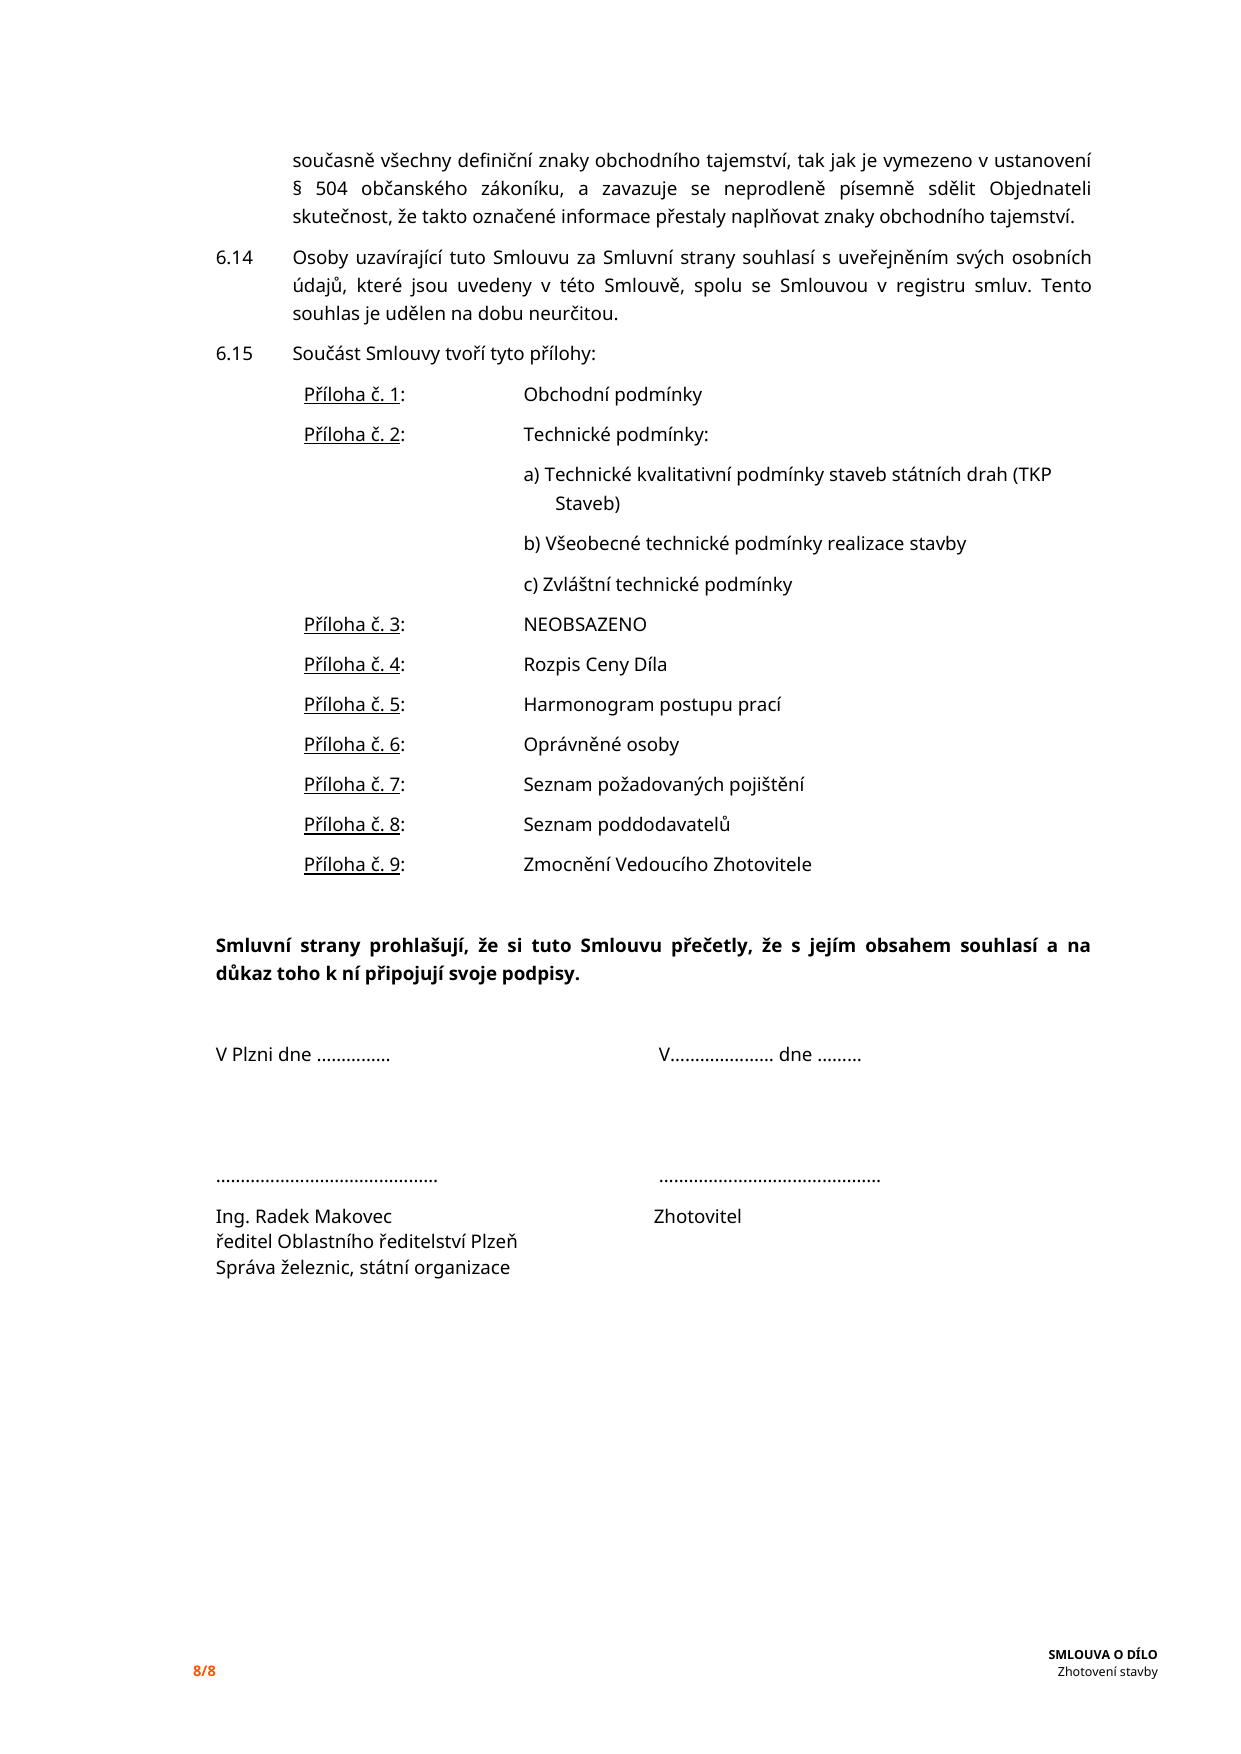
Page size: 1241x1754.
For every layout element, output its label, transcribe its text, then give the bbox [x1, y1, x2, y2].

table_cell Seznam poddodavatelů [511, 811, 1093, 852]
table_cell Příloha č. 3: [216, 611, 511, 651]
table_cell NEOBSAZENO [511, 611, 1093, 651]
table_cell Technické podmínky: a) Technické kvalitativní podmínky staveb státních drah (TKP Staveb) b) Všeobecné technické podmínky realizace stavby c) Zvláštní technické podmínky [511, 421, 1093, 611]
text ……………………………………… ……………………………………… [216, 1163, 1093, 1188]
text Součást Smlouvy tvoří tyto přílohy: [216, 341, 1093, 366]
text Smluvní strany prohlašují, že si tuto Smlouvu přečetly, že s jejím obsahem souhlasí a na důkaz toho k ní připojují svoje podpisy. [216, 932, 1093, 986]
table_header Příloha č. 1: [216, 381, 511, 421]
table_cell Příloha č. 5: [216, 691, 511, 731]
table_cell Příloha č. 6: [216, 731, 511, 771]
table_cell Příloha č. 7: [216, 771, 511, 811]
table_cell Příloha č. 2: [216, 421, 511, 611]
table_cell Příloha č. 8: [216, 811, 511, 852]
table_cell Příloha č. 9: [216, 852, 511, 892]
table_cell Příloha č. 4: [216, 651, 511, 691]
table_header Obchodní podmínky [511, 381, 1093, 421]
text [216, 147, 1093, 229]
table_header Zhotovitel [642, 1203, 1080, 1280]
text Osoby uzavírající tuto Smlouvu za Smluvní strany souhlasí s uveřejněním svých osobních údajů, které jsou uvedeny v této Smlouvě, spolu se Smlouvou v registru smluv. Tento souhlas je udělen na dobu neurčitou. [216, 244, 1093, 326]
table_cell Seznam požadovaných pojištění [511, 771, 1093, 811]
table_cell Oprávněné osoby [511, 731, 1093, 771]
table_header Ing. Radek Makovec ředitel Oblastního ředitelství Plzeň Správa železnic, státní organizace [204, 1203, 642, 1280]
table_cell Zmocnění Vedoucího Zhotovitele [511, 852, 1093, 892]
table_cell Harmonogram postupu prací [511, 691, 1093, 731]
text V Plzni dne …………… V………………… dne ……… [216, 1041, 1093, 1067]
table_cell Rozpis Ceny Díla [511, 651, 1093, 691]
